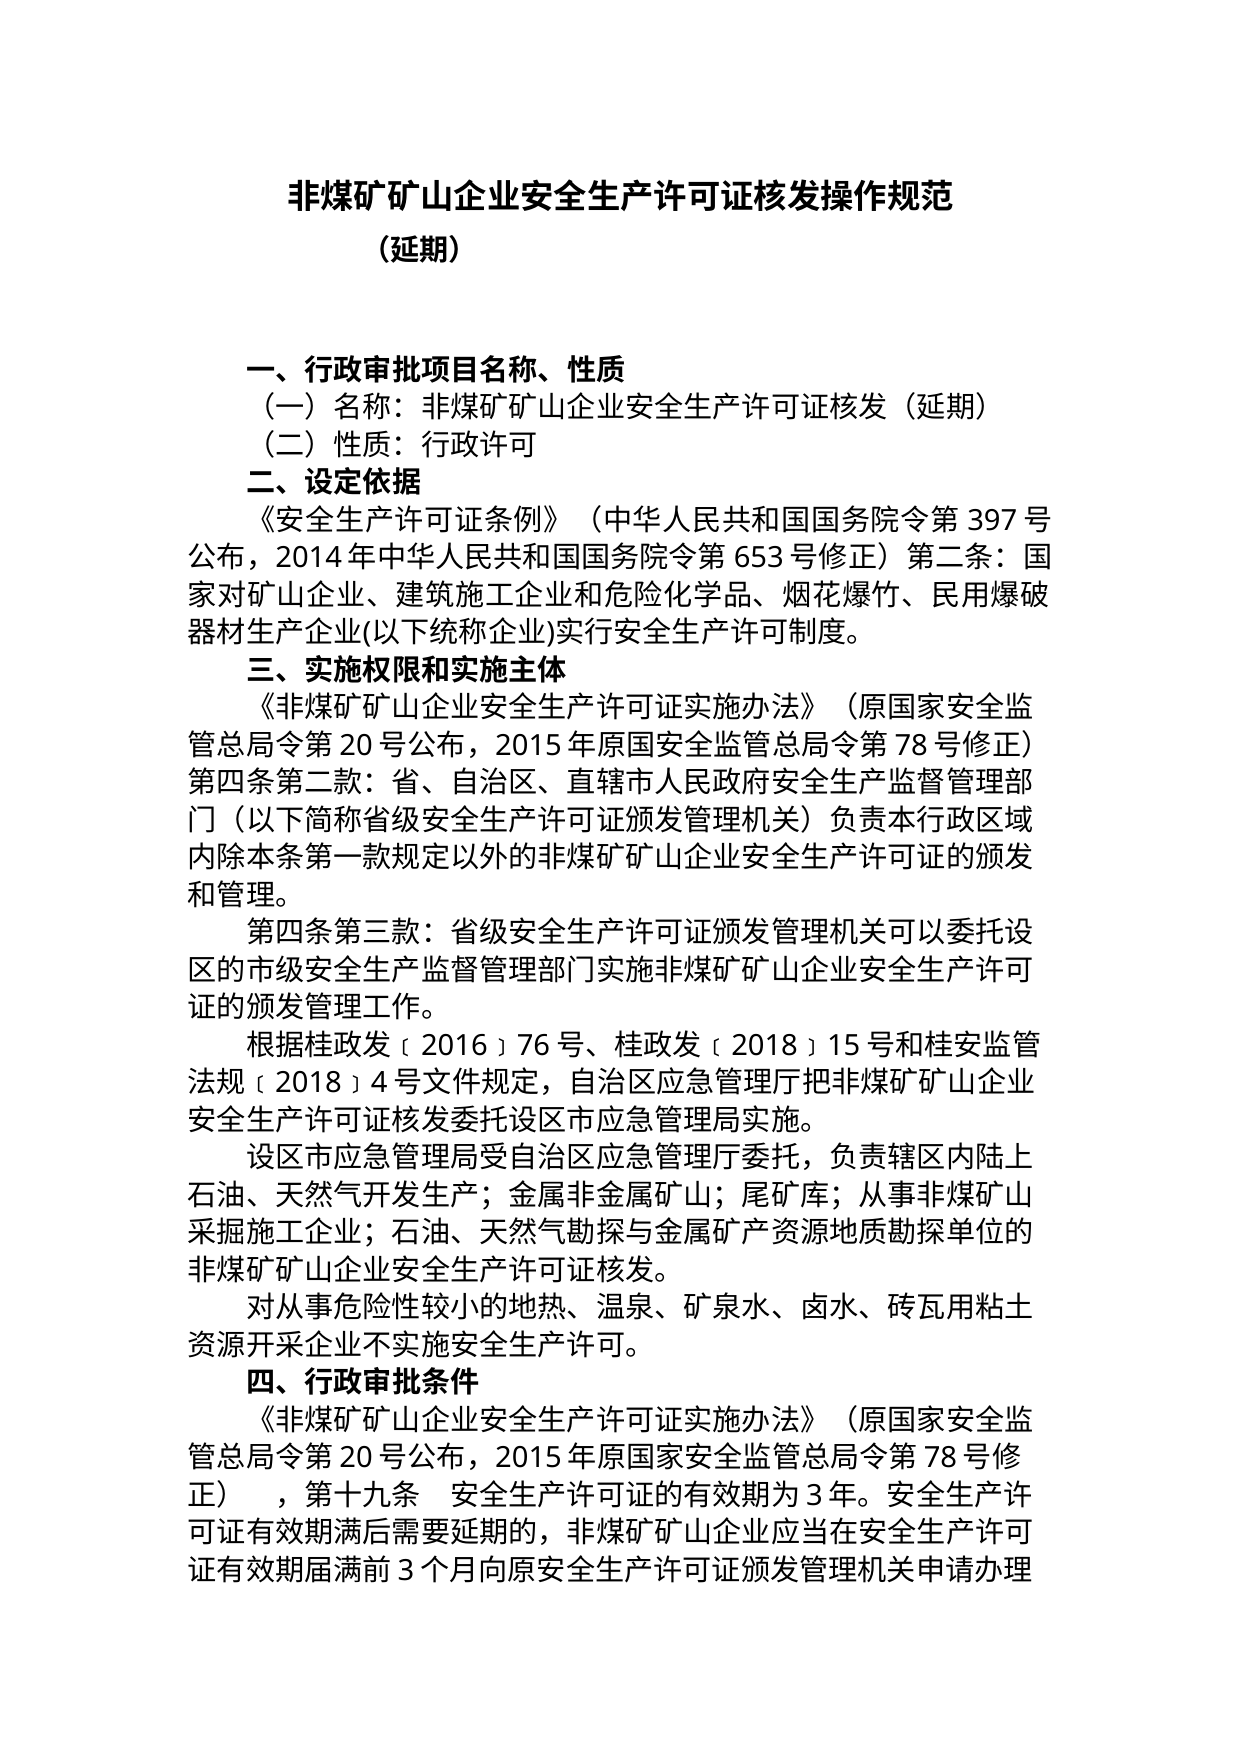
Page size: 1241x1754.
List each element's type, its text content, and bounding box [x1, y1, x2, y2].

text 三、实施权限和实施主体 [187, 650, 1053, 688]
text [187, 1400, 1053, 1588]
text （延期） [187, 227, 1053, 269]
text 一、行政审批项目名称、性质 [187, 350, 1053, 388]
text 设区市应急管理局受自治区应急管理厅委托，负责辖区内陆上石油、天然气开发生产；金属非金属矿山；尾矿库；从事非煤矿山采掘施工企业；石油、天然气勘探与金属矿产资源地质勘探单位的非煤矿矿山企业安全生产许可证核发。 [187, 1138, 1053, 1288]
text 四、行政审批条件 [187, 1363, 1053, 1400]
text 《安全生产许可证条例》（中华人民共和国国务院令第397号公布，2014年中华人民共和国国务院令第653号修正）第二条：国家对矿山企业、建筑施工企业和危险化学品、烟花爆竹、民用爆破器材生产企业(以下统称企业)实行安全生产许可制度。 [187, 500, 1053, 650]
text 非煤矿矿山企业安全生产许可证核发操作规范 [187, 162, 1053, 227]
text 二、设定依据 [187, 463, 1053, 500]
text 对从事危险性较小的地热、温泉、矿泉水、卤水、砖瓦用粘土资源开采企业不实施安全生产许可。 [187, 1288, 1053, 1363]
text （二）性质：行政许可 [187, 425, 1053, 463]
text 根据桂政发﹝2016﹞76号、桂政发﹝2018﹞15号和桂安监管法规﹝2018﹞4号文件规定，自治区应急管理厅把非煤矿矿山企业安全生产许可证核发委托设区市应急管理局实施。 [187, 1025, 1053, 1138]
text （一）名称：非煤矿矿山企业安全生产许可证核发（延期） [187, 388, 1053, 425]
text 《非煤矿矿山企业安全生产许可证实施办法》（原国家安全监管总局令第20号公布，2015年原国安全监管总局令第78号修正）第四条第二款：省、自治区、直辖市人民政府安全生产监督管理部门（以下简称省级安全生产许可证颁发管理机关）负责本行政区域内除本条第一款规定以外的非煤矿矿山企业安全生产许可证的颁发和管理。 第四条第三款：省级安全生产许可证颁发管理机关可以委托设区的市级安全生产监督管理部门实施非煤矿矿山企业安全生产许可证的颁发管理工作。 [187, 688, 1053, 1025]
